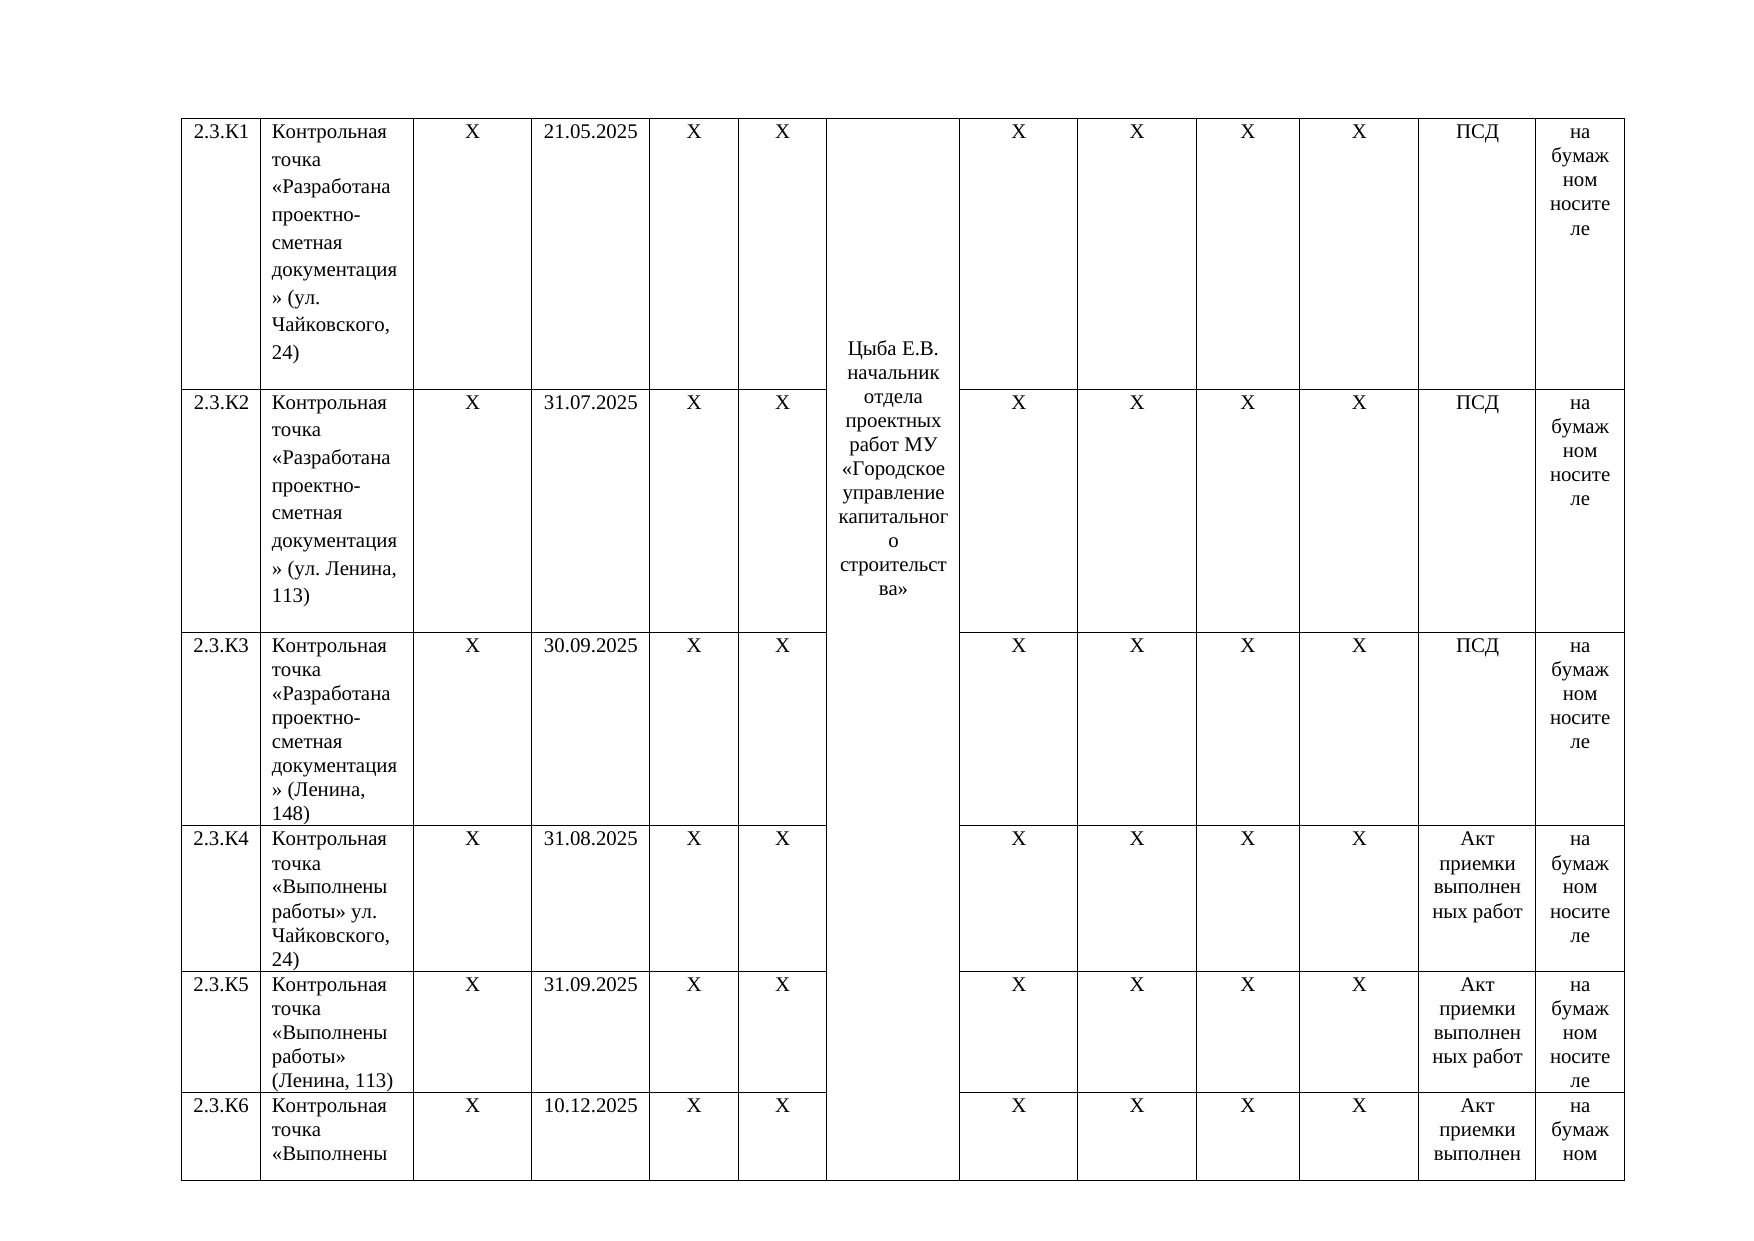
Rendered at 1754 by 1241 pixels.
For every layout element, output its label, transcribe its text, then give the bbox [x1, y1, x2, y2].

table_cell Х [1078, 119, 1196, 389]
table_cell 2.3.К6 [182, 1093, 260, 1180]
table_cell Х [1197, 390, 1299, 632]
table_cell Х [414, 1093, 531, 1180]
table_cell Х [960, 633, 1077, 825]
table_cell Х [1197, 972, 1299, 1092]
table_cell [1536, 1093, 1624, 1180]
table_cell Х [960, 1093, 1077, 1180]
table_cell ПСД [1419, 390, 1535, 632]
table_cell Х [650, 390, 738, 632]
table_cell Контрольная точка «Разработана проектно-сметная документация» (ул. Ленина, 113) [261, 390, 413, 632]
table_cell Х [414, 119, 531, 389]
table_cell Х [414, 972, 531, 1092]
table_cell 2.3.К4 [182, 826, 260, 971]
table_cell на бумажном носителе [1536, 826, 1624, 971]
table_cell Х [1300, 633, 1418, 825]
table_cell 2.3.К3 [182, 633, 260, 825]
table_cell Х [960, 119, 1077, 389]
table_cell на бумажном носителе [1536, 119, 1624, 389]
table_cell Х [414, 390, 531, 632]
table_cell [261, 1093, 413, 1180]
table_cell Х [650, 119, 738, 389]
table_cell Контрольная точка «Разработана проектно-сметная документация» (ул. Чайковского, 24) [261, 119, 413, 389]
table_cell Х [650, 972, 738, 1092]
table_cell Х [650, 826, 738, 971]
table_cell Х [1197, 1093, 1299, 1180]
table_cell 2.3.К1 [182, 119, 260, 389]
table_cell Х [1300, 826, 1418, 971]
table_cell Х [739, 119, 826, 389]
table_cell 10.12.2025 [532, 1093, 649, 1180]
table_cell 31.08.2025 [532, 826, 649, 971]
table_cell Акт приемки выполненных работ [1419, 826, 1535, 971]
table_cell 30.09.2025 [532, 633, 649, 825]
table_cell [1419, 1093, 1535, 1180]
table_cell Х [414, 633, 531, 825]
table_cell на бумажном носителе [1536, 390, 1624, 632]
table_cell 2.3.К5 [182, 972, 260, 1092]
table_cell на бумажном носителе [1536, 972, 1624, 1092]
table_cell Х [1078, 826, 1196, 971]
table_cell Х [1078, 633, 1196, 825]
table_cell Х [1300, 119, 1418, 389]
table_cell Х [739, 633, 826, 825]
table_cell Х [1300, 390, 1418, 632]
table_cell ПСД [1419, 119, 1535, 389]
table_cell Х [1078, 972, 1196, 1092]
table_cell Акт приемки выполненных работ [1419, 972, 1535, 1092]
table_cell 21.05.2025 [532, 119, 649, 389]
table_cell Х [1300, 972, 1418, 1092]
table_cell Х [1078, 390, 1196, 632]
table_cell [827, 119, 959, 1180]
table_cell 31.07.2025 [532, 390, 649, 632]
table_cell 31.09.2025 [532, 972, 649, 1092]
table_cell Х [650, 1093, 738, 1180]
table_cell Х [739, 972, 826, 1092]
table_cell Контрольная точка «Разработана проектно-сметная документация» (Ленина, 148) [261, 633, 413, 825]
table_cell Х [414, 826, 531, 971]
table_cell Контрольная точка «Выполнены работы» ул. Чайковского, 24) [261, 826, 413, 971]
table_cell Х [1197, 826, 1299, 971]
table_cell Х [1300, 1093, 1418, 1180]
table_cell Х [1197, 633, 1299, 825]
table_cell Х [1078, 1093, 1196, 1180]
table_cell Х [739, 1093, 826, 1180]
table_cell Х [650, 633, 738, 825]
table_cell ПСД [1419, 633, 1535, 825]
table_cell Х [739, 390, 826, 632]
table_cell Х [960, 972, 1077, 1092]
table_cell 2.3.К2 [182, 390, 260, 632]
table_cell Контрольная точка «Выполнены работы» (Ленина, 113) [261, 972, 413, 1092]
table_cell на бумажном носителе [1536, 633, 1624, 825]
table_cell Х [960, 390, 1077, 632]
table_cell Х [960, 826, 1077, 971]
table_cell Х [739, 826, 826, 971]
table_cell Х [1197, 119, 1299, 389]
